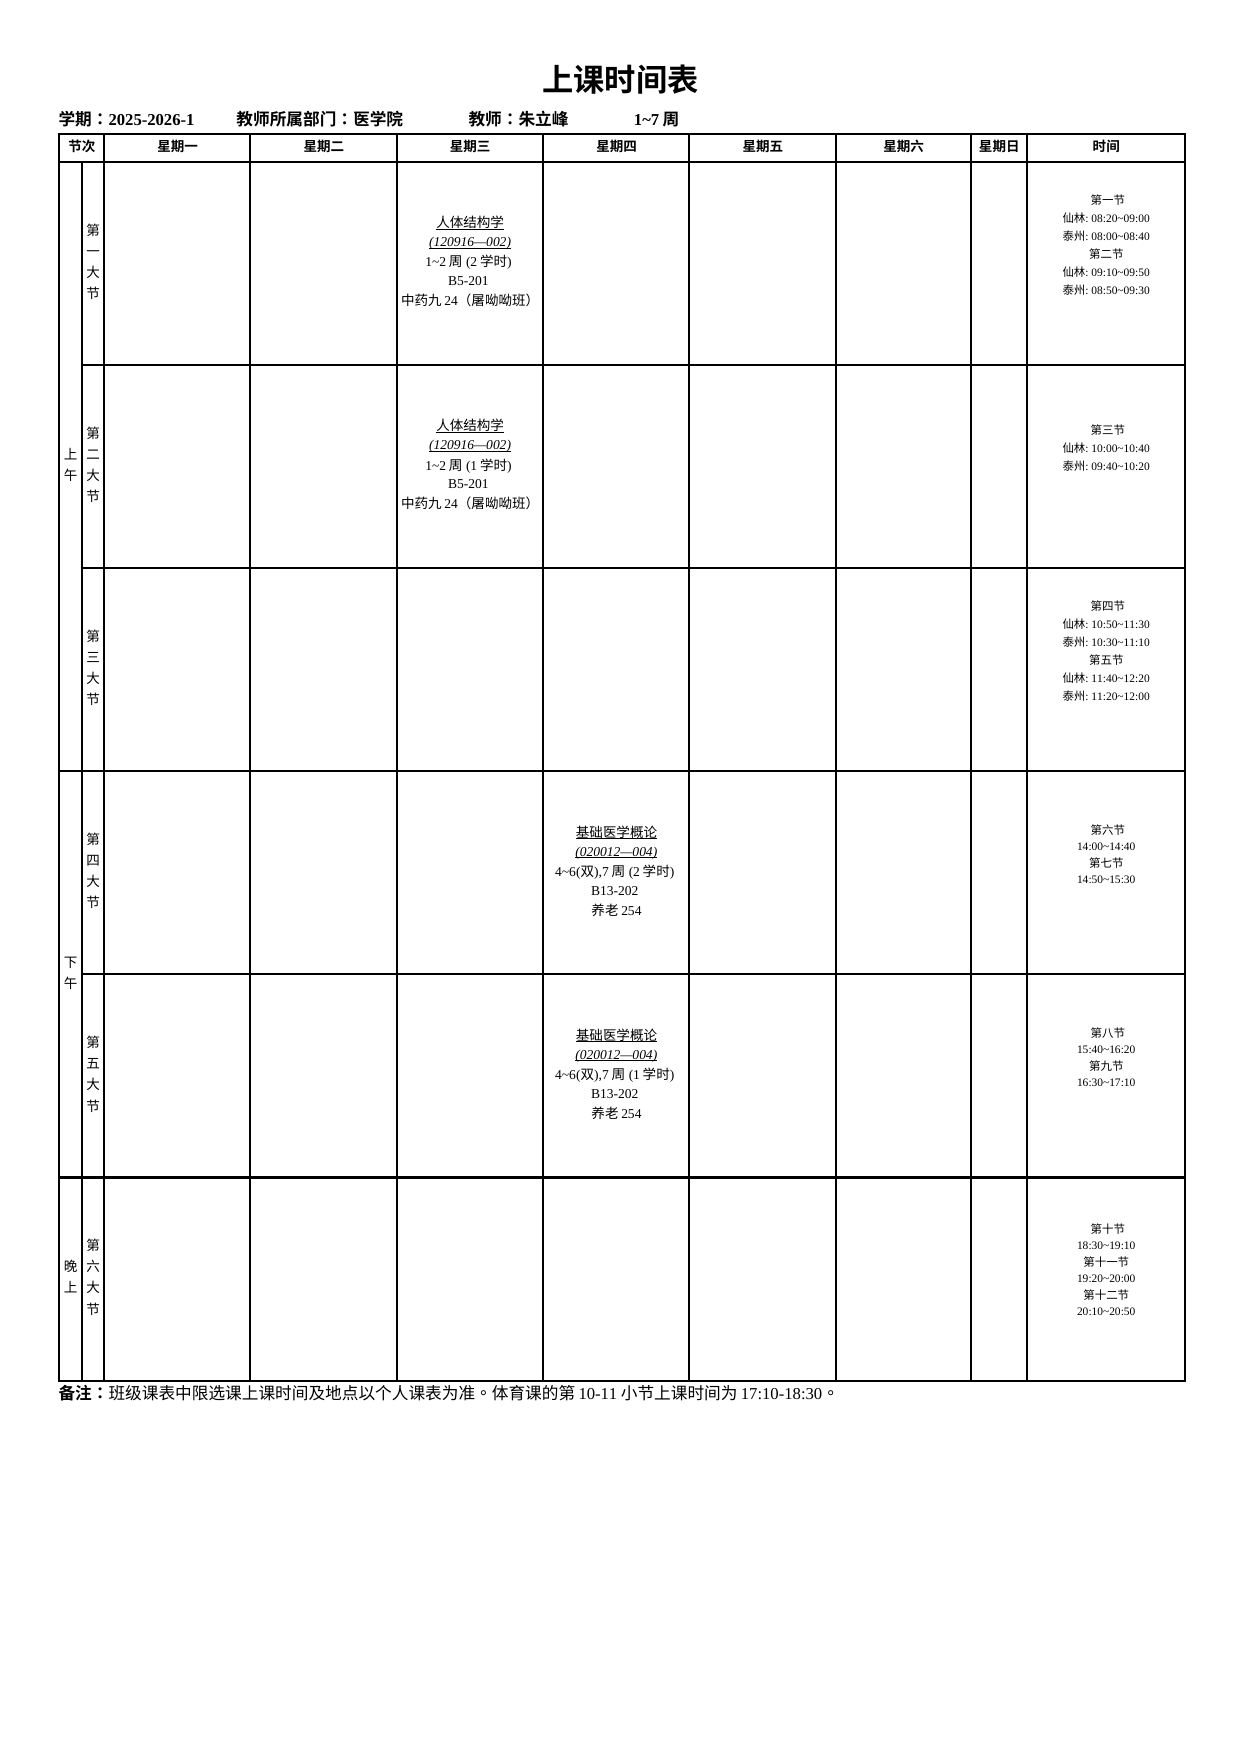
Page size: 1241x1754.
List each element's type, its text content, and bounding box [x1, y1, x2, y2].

table_cell [690, 163, 835, 364]
table_cell 下午 [60, 772, 81, 1176]
table_cell 基础医学概论 (020012—004) 4~6(双),7周 (2学时) B13-202 养老254 [544, 772, 688, 973]
table_cell 人体结构学 (120916—002) 1~2周 (2学时) B5-201 中药九24（屠呦呦班） [398, 163, 542, 364]
table_header 星期一 [105, 135, 249, 161]
table_cell [837, 569, 970, 770]
table_header 星期五 [690, 135, 835, 161]
table_cell [105, 1179, 249, 1379]
table_cell [105, 569, 249, 770]
table_cell 第一节 仙林: 08:20~09:00 泰州: 08:00~08:40 第二节 仙林: 09:10~09:50 泰州: 08:50~09:30 [1028, 163, 1184, 364]
table_cell [837, 366, 970, 567]
table_header 节次 [60, 135, 103, 161]
table_cell [972, 163, 1026, 364]
table_cell [690, 569, 835, 770]
table_cell [398, 772, 542, 973]
table_cell [251, 1179, 396, 1379]
table_cell 第一大节 [83, 163, 103, 364]
text 备注：班级课表中限选课上课时间及地点以个人课表为准。体育课的第10-11小节上课时间为17:10-18:30。 [58, 1382, 1182, 1404]
table_cell 第十节 18:30~19:10 第十一节 19:20~20:00 第十二节 20:10~20:50 [1028, 1179, 1184, 1379]
table_cell [544, 1179, 688, 1379]
table_cell 第八节 15:40~16:20 第九节 16:30~17:10 [1028, 975, 1184, 1176]
table_cell 第四节 仙林: 10:50~11:30 泰州: 10:30~11:10 第五节 仙林: 11:40~12:20 泰州: 11:20~12:00 [1028, 569, 1184, 770]
table_header 星期六 [837, 135, 970, 161]
table_cell [690, 1179, 835, 1379]
table_cell 第三大节 [83, 569, 103, 770]
table_cell 第六节 14:00~14:40 第七节 14:50~15:30 [1028, 772, 1184, 973]
table_cell [837, 163, 970, 364]
table_cell 人体结构学 (120916—002) 1~2周 (1学时) B5-201 中药九24（屠呦呦班） [398, 366, 542, 567]
table_cell [105, 975, 249, 1176]
table_cell [398, 975, 542, 1176]
table_cell [972, 1179, 1026, 1379]
table_cell 第六大节 [83, 1179, 103, 1379]
table_cell 第四大节 [83, 772, 103, 973]
table_header 星期二 [251, 135, 396, 161]
table_cell [544, 366, 688, 567]
table_cell [690, 975, 835, 1176]
table_cell [837, 1179, 970, 1379]
table_cell 第五大节 [83, 975, 103, 1176]
table_cell [972, 975, 1026, 1176]
table_cell [398, 1179, 542, 1379]
table_cell [251, 772, 396, 973]
table_cell [837, 975, 970, 1176]
table_header 星期日 [972, 135, 1026, 161]
table_header 星期三 [398, 135, 542, 161]
table_cell [544, 569, 688, 770]
table_cell [105, 366, 249, 567]
table_cell [837, 772, 970, 973]
table_cell 晚上 [60, 1179, 81, 1379]
table_cell [972, 772, 1026, 973]
table_cell [972, 366, 1026, 567]
table_header 时间 [1028, 135, 1184, 161]
table_cell [251, 163, 396, 364]
text 上课时间表 [58, 58, 1182, 101]
table_cell 第三节 仙林: 10:00~10:40 泰州: 09:40~10:20 [1028, 366, 1184, 567]
table_cell 基础医学概论 (020012—004) 4~6(双),7周 (1学时) B13-202 养老254 [544, 975, 688, 1176]
table_cell [690, 772, 835, 973]
table_cell [544, 163, 688, 364]
table_cell 第二大节 [83, 366, 103, 567]
table_header 星期四 [544, 135, 688, 161]
table_cell [251, 569, 396, 770]
table_cell [251, 366, 396, 567]
table_cell [251, 975, 396, 1176]
table_cell [972, 569, 1026, 770]
table_cell [398, 569, 542, 770]
table_cell [690, 366, 835, 567]
table_cell 上午 [60, 163, 81, 770]
table_cell [105, 163, 249, 364]
text 学期：2025-2026-1 教师所属部门：医学院 教师：朱立峰 1~7周 [58, 107, 1182, 130]
table_cell [105, 772, 249, 973]
